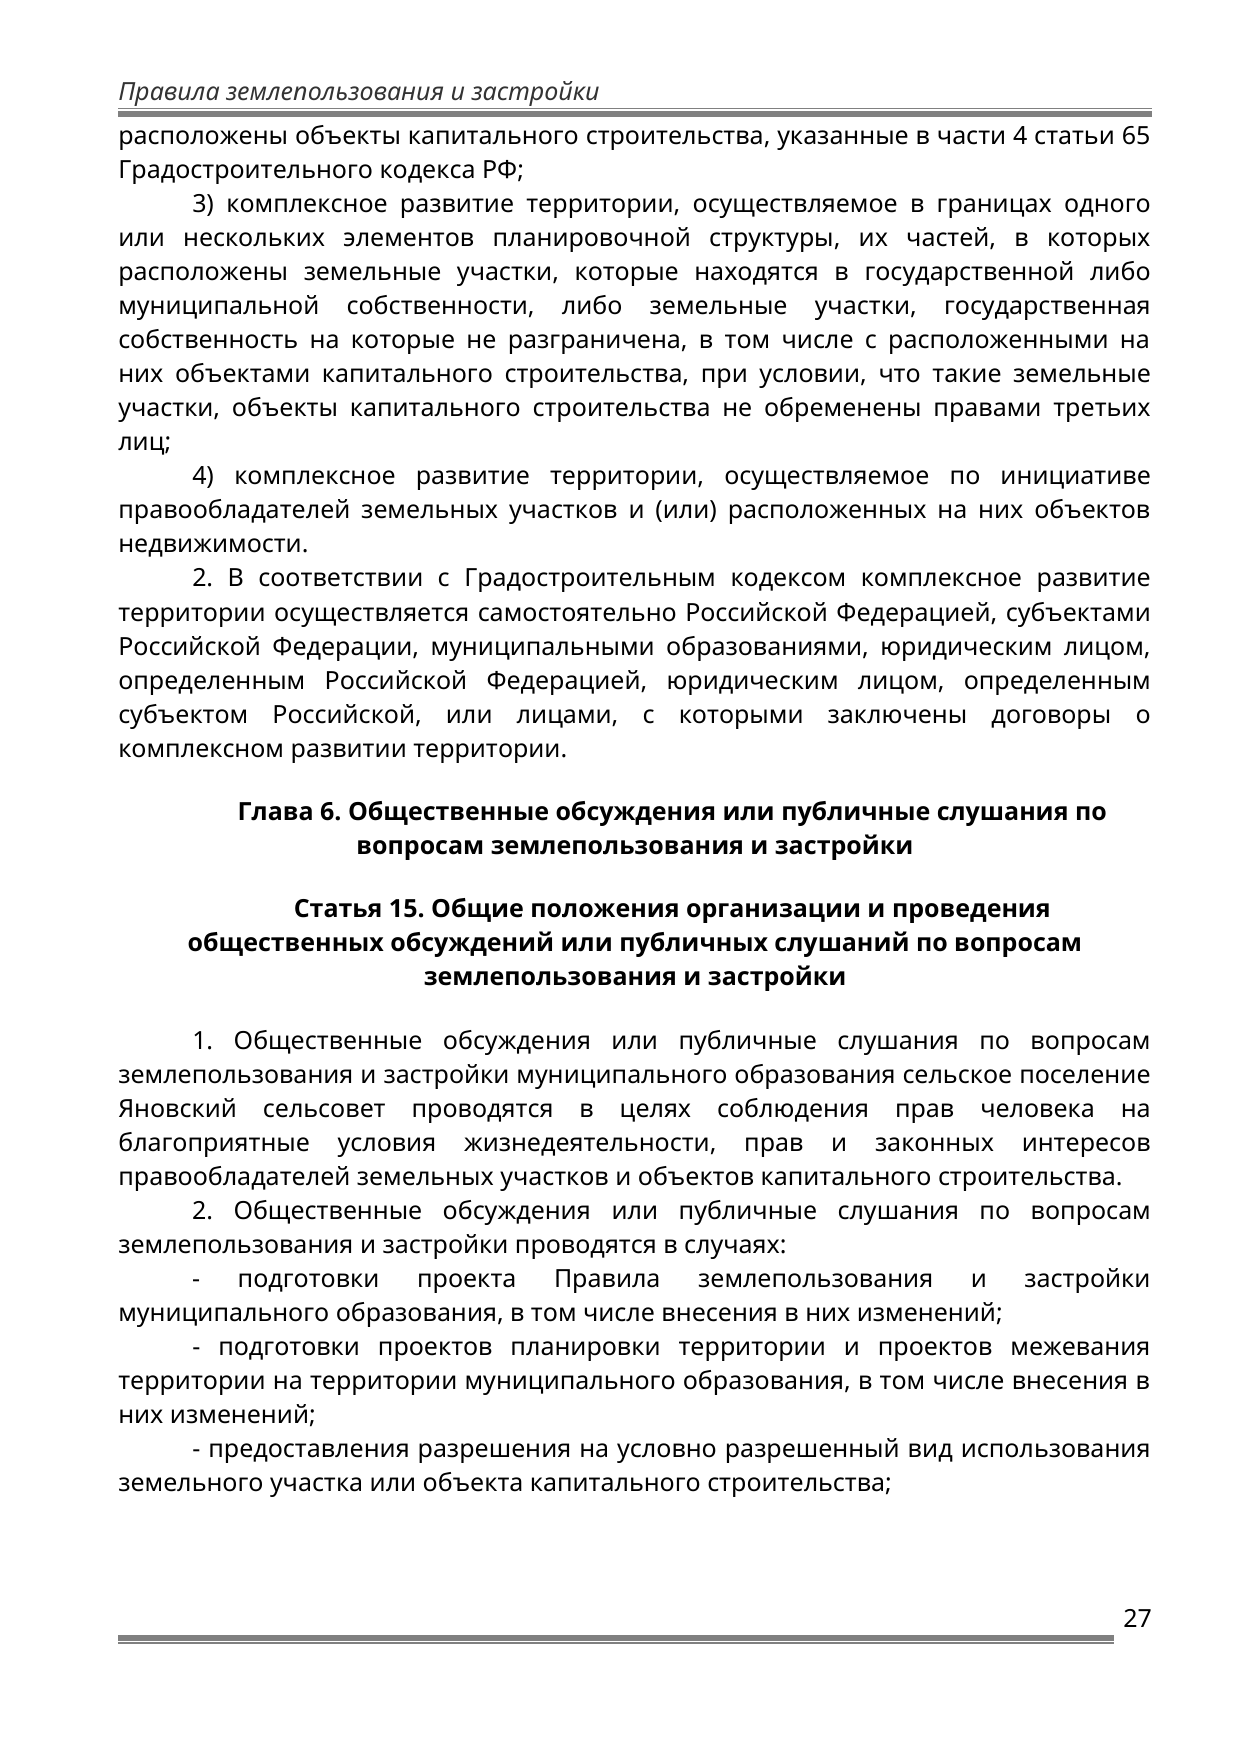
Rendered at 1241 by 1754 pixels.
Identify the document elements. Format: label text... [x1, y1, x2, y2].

text 4) комплексное развитие территории, осуществляемое по инициативе правообладателей земельных участков и (или) расположенных на них объектов недвижимости. [118, 458, 1152, 560]
text - подготовки проектов планировки территории и проектов межевания территории на территории муниципального образования, в том числе внесения в них изменений; [118, 1329, 1152, 1431]
text 2. В соответствии с Градостроительным кодексом комплексное развитие территории осуществляется самостоятельно Российской Федерацией, субъектами Российской Федерации, муниципальными образованиями, юридическим лицом, определенным Российской Федерацией, юридическим лицом, определенным субъектом Российской, или лицами, с которыми заключены договоры о комплексном развитии территории. [118, 560, 1152, 764]
text Глава 6. Общественные обсуждения или публичные слушания по вопросам землепользования и застройки [118, 794, 1152, 862]
text 1. Общественные обсуждения или публичные слушания по вопросам землепользования и застройки муниципального образования сельское поселение Яновский сельсовет проводятся в целях соблюдения прав человека на благоприятные условия жизнедеятельности, прав и законных интересов правообладателей земельных участков и объектов капитального строительства. [118, 1022, 1152, 1193]
text - предоставления разрешения на условно разрешенный вид использования земельного участка или объекта капитального строительства; [118, 1431, 1152, 1499]
text 2. Общественные обсуждения или публичные слушания по вопросам землепользования и застройки проводятся в случаях: [118, 1193, 1152, 1261]
text Статья 15. Общие положения организации и проведения общественных обсуждений или публичных слушаний по вопросам землепользования и застройки [118, 891, 1152, 993]
text 3) комплексное развитие территории, осуществляемое в границах одного или нескольких элементов планировочной структуры, их частей, в которых расположены земельные участки, которые находятся в государственной либо муниципальной собственности, либо земельные участки, государственная собственность на которые не разграничена, в том числе с расположенными на них объектами капитального строительства, при условии, что такие земельные участки, объекты капитального строительства не обременены правами третьих лиц; [118, 185, 1152, 458]
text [118, 117, 1152, 185]
text - подготовки проекта Правила землепользования и застройки муниципального образования, в том числе внесения в них изменений; [118, 1261, 1152, 1329]
